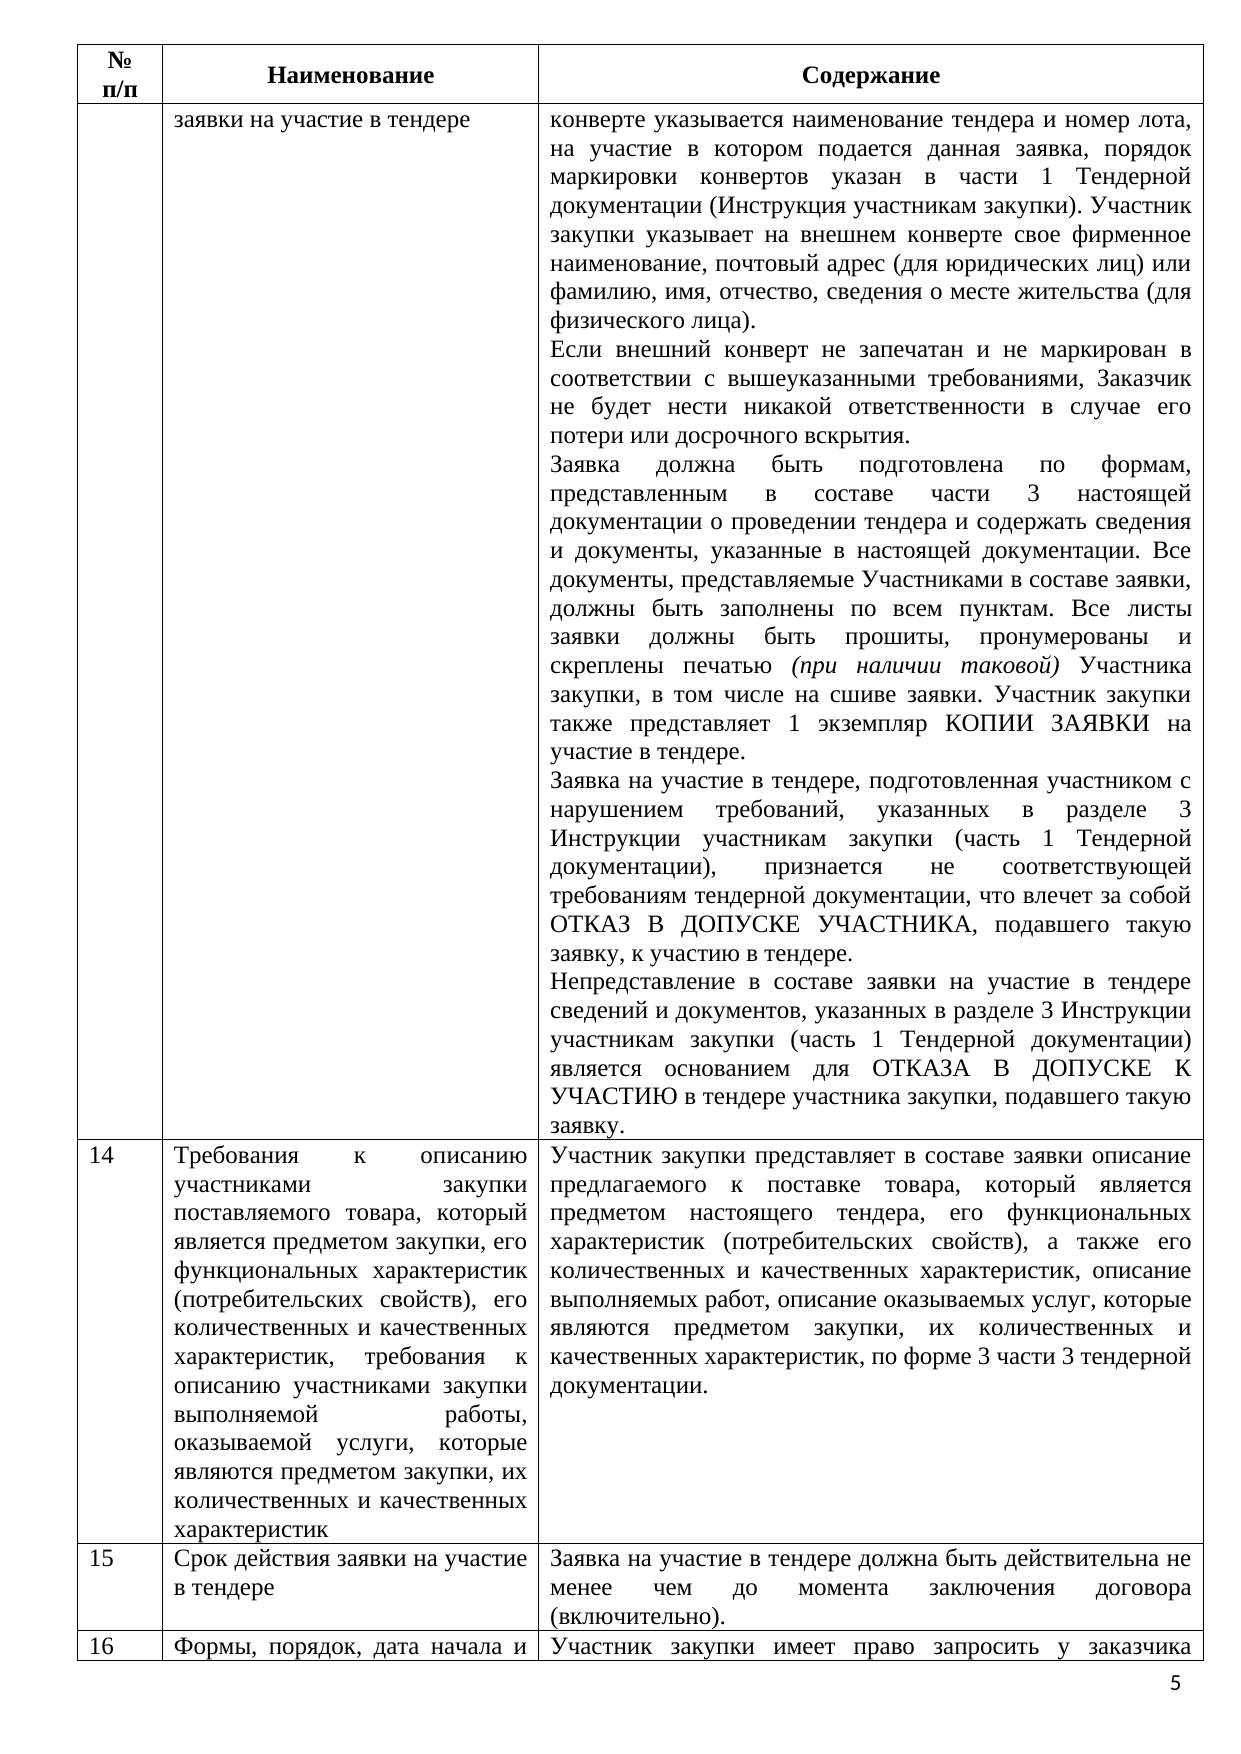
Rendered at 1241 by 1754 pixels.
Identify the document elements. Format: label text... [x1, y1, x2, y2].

table_cell [78, 104, 162, 1139]
table_header Наименование [163, 45, 538, 103]
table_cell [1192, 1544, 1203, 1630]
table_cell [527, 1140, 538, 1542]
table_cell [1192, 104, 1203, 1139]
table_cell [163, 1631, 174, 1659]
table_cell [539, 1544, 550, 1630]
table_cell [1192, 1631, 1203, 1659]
table_cell Срок действия заявки на участие в тендере [163, 1544, 538, 1630]
table_cell [78, 1631, 89, 1659]
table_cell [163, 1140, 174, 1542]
table_cell Участник закупки представляет в составе заявки описание предлагаемого к поставке товара, который является предметом настоящего тендера, его функциональных характеристик (потребительских свойств), а также его количественных и качественных характеристик, описание выполняемых работ, описание оказываемых услуг, которые являются предметом закупки, их количественных и качественных характеристик, по форме 3 части 3 тендерной документации. [539, 1140, 1203, 1542]
table_cell [78, 1544, 162, 1630]
table_cell [151, 1631, 162, 1659]
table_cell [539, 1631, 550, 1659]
table_header Содержание [539, 45, 1203, 103]
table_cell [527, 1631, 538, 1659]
table_cell [78, 1140, 162, 1542]
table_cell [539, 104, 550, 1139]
table_cell Требования к содержанию, форме, оформлению и составу заявки на участие в тендере [163, 104, 538, 1139]
